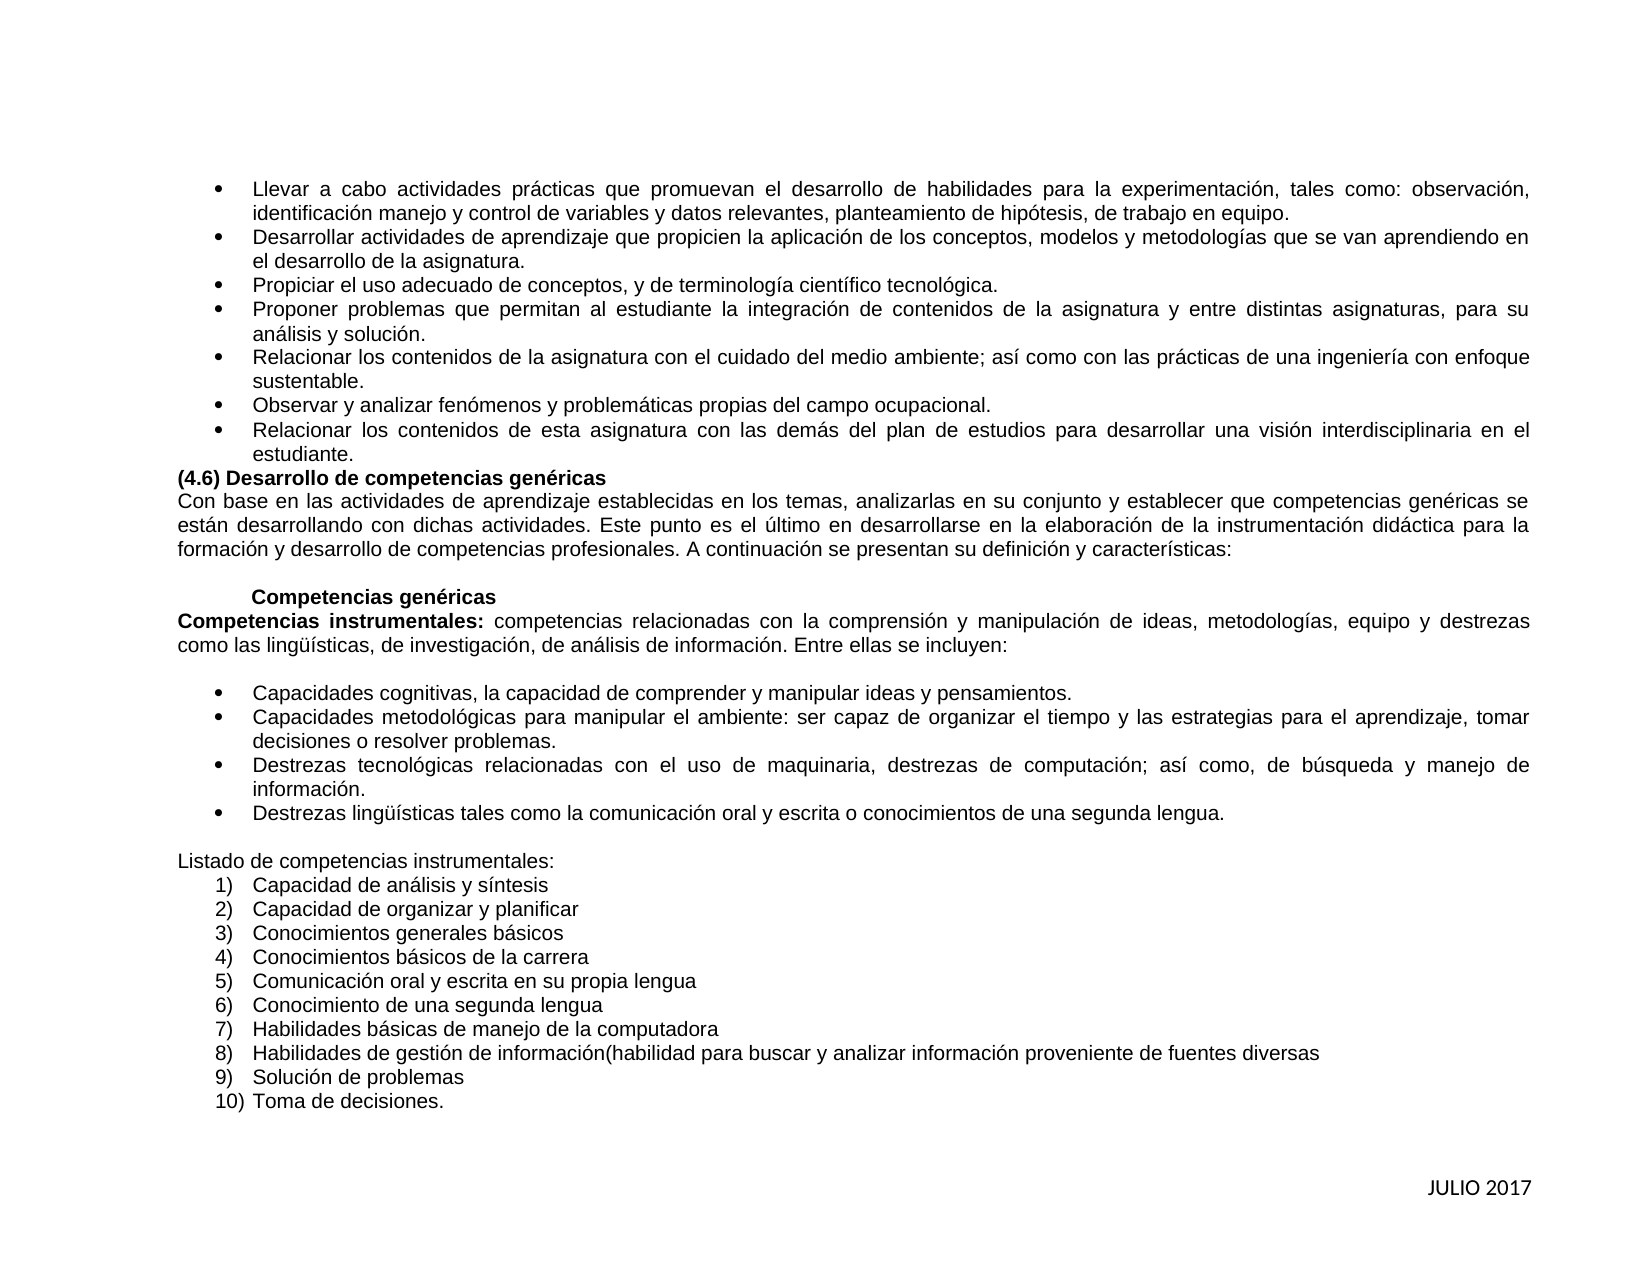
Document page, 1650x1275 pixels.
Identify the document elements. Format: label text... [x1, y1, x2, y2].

list Desarrollar actividades de aprendizaje que propicien la aplicación de los conceptos, modelos y metodologías que se van aprendiendo en el desarrollo de la asignatura. [215, 225, 1532, 273]
list Solución de problemas [215, 1065, 1532, 1089]
list Habilidades básicas de manejo de la computadora [215, 1017, 1532, 1041]
text (4.6) Desarrollo de competencias genéricas [177, 465, 1532, 489]
list Capacidad de organizar y planificar [215, 897, 1532, 921]
text Con base en las actividades de aprendizaje establecidas en los temas, analizarlas en su conjunto y establecer que competencias genéricas se están desarrollando con dichas actividades. Este punto es el último en desarrollarse en la elaboración de la instrumentación didáctica para la formación y desarrollo de competencias profesionales. A continuación se presentan su definición y características: [177, 489, 1532, 561]
list Habilidades de gestión de información(habilidad para buscar y analizar información proveniente de fuentes diversas [215, 1041, 1532, 1065]
list Destrezas lingüísticas tales como la comunicación oral y escrita o conocimientos de una segunda lengua. [215, 801, 1532, 825]
list Capacidades cognitivas, la capacidad de comprender y manipular ideas y pensamientos. [215, 681, 1532, 705]
list Relacionar los contenidos de la asignatura con el cuidado del medio ambiente; así como con las prácticas de una ingeniería con enfoque sustentable. [215, 345, 1532, 393]
list Observar y analizar fenómenos y problemáticas propias del campo ocupacional. [215, 393, 1532, 417]
list Conocimiento de una segunda lengua [215, 993, 1532, 1017]
list Relacionar los contenidos de esta asignatura con las demás del plan de estudios para desarrollar una visión interdisciplinaria en el estudiante. [215, 417, 1532, 465]
list Llevar a cabo actividades prácticas que promuevan el desarrollo de habilidades para la experimentación, tales como: observación, identificación manejo y control de variables y datos relevantes, planteamiento de hipótesis, de trabajo en equipo. [215, 177, 1532, 225]
text Competencias genéricas [177, 585, 1532, 609]
list Conocimientos generales básicos [215, 921, 1532, 945]
list Proponer problemas que permitan al estudiante la integración de contenidos de la asignatura y entre distintas asignaturas, para su análisis y solución. [215, 297, 1532, 345]
list Capacidad de análisis y síntesis [215, 873, 1532, 897]
list Toma de decisiones. [215, 1089, 1532, 1113]
list Capacidades metodológicas para manipular el ambiente: ser capaz de organizar el tiempo y las estrategias para el aprendizaje, tomar decisiones o resolver problemas. [215, 705, 1532, 753]
list Destrezas tecnológicas relacionadas con el uso de maquinaria, destrezas de computación; así como, de búsqueda y manejo de información. [215, 753, 1532, 801]
list Conocimientos básicos de la carrera [215, 945, 1532, 969]
text Listado de competencias instrumentales: [177, 849, 1532, 873]
list Propiciar el uso adecuado de conceptos, y de terminología científico tecnológica. [215, 273, 1532, 297]
text Competencias instrumentales: competencias relacionadas con la comprensión y manipulación de ideas, metodologías, equipo y destrezas como las lingüísticas, de investigación, de análisis de información. Entre ellas se incluyen: [177, 609, 1532, 657]
list Comunicación oral y escrita en su propia lengua [215, 969, 1532, 993]
